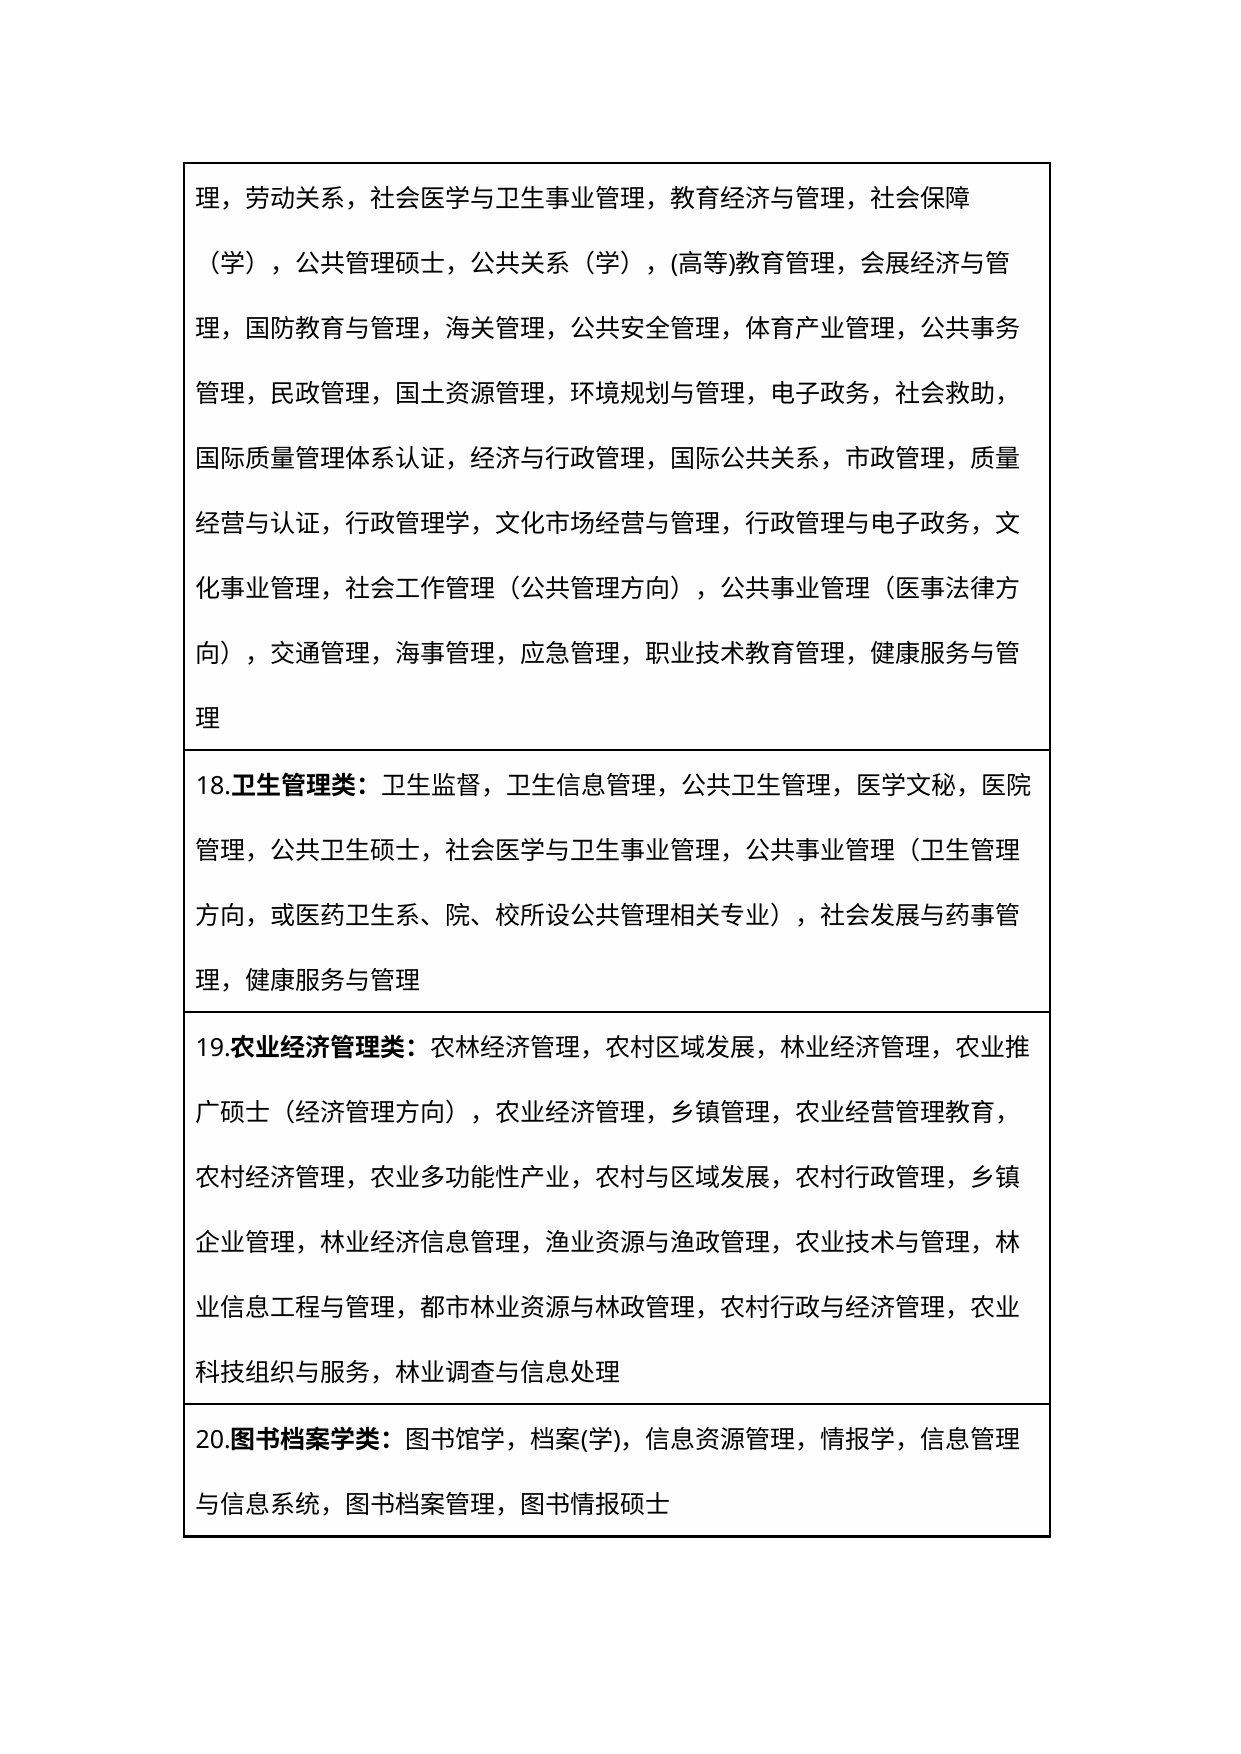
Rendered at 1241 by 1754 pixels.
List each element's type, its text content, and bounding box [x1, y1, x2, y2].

table_cell 19.农业经济管理类：农林经济管理，农村区域发展，林业经济管理，农业推广硕士（经济管理方向），农业经济管理，乡镇管理，农业经营管理教育，农村经济管理，农业多功能性产业，农村与区域发展，农村行政管理，乡镇企业管理，林业经济信息管理，渔业资源与渔政管理，农业技术与管理，林业信息工程与管理，都市林业资源与林政管理，农村行政与经济管理，农业科技组织与服务，林业调查与信息处理 [185, 1013, 1049, 1403]
table_cell 20.图书档案学类：图书馆学，档案(学)，信息资源管理，情报学，信息管理与信息系统，图书档案管理，图书情报硕士 [185, 1405, 1049, 1535]
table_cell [185, 164, 1049, 749]
table_cell 18.卫生管理类：卫生监督，卫生信息管理，公共卫生管理，医学文秘，医院管理，公共卫生硕士，社会医学与卫生事业管理，公共事业管理（卫生管理方向，或医药卫生系、院、校所设公共管理相关专业），社会发展与药事管理，健康服务与管理 [185, 751, 1049, 1011]
